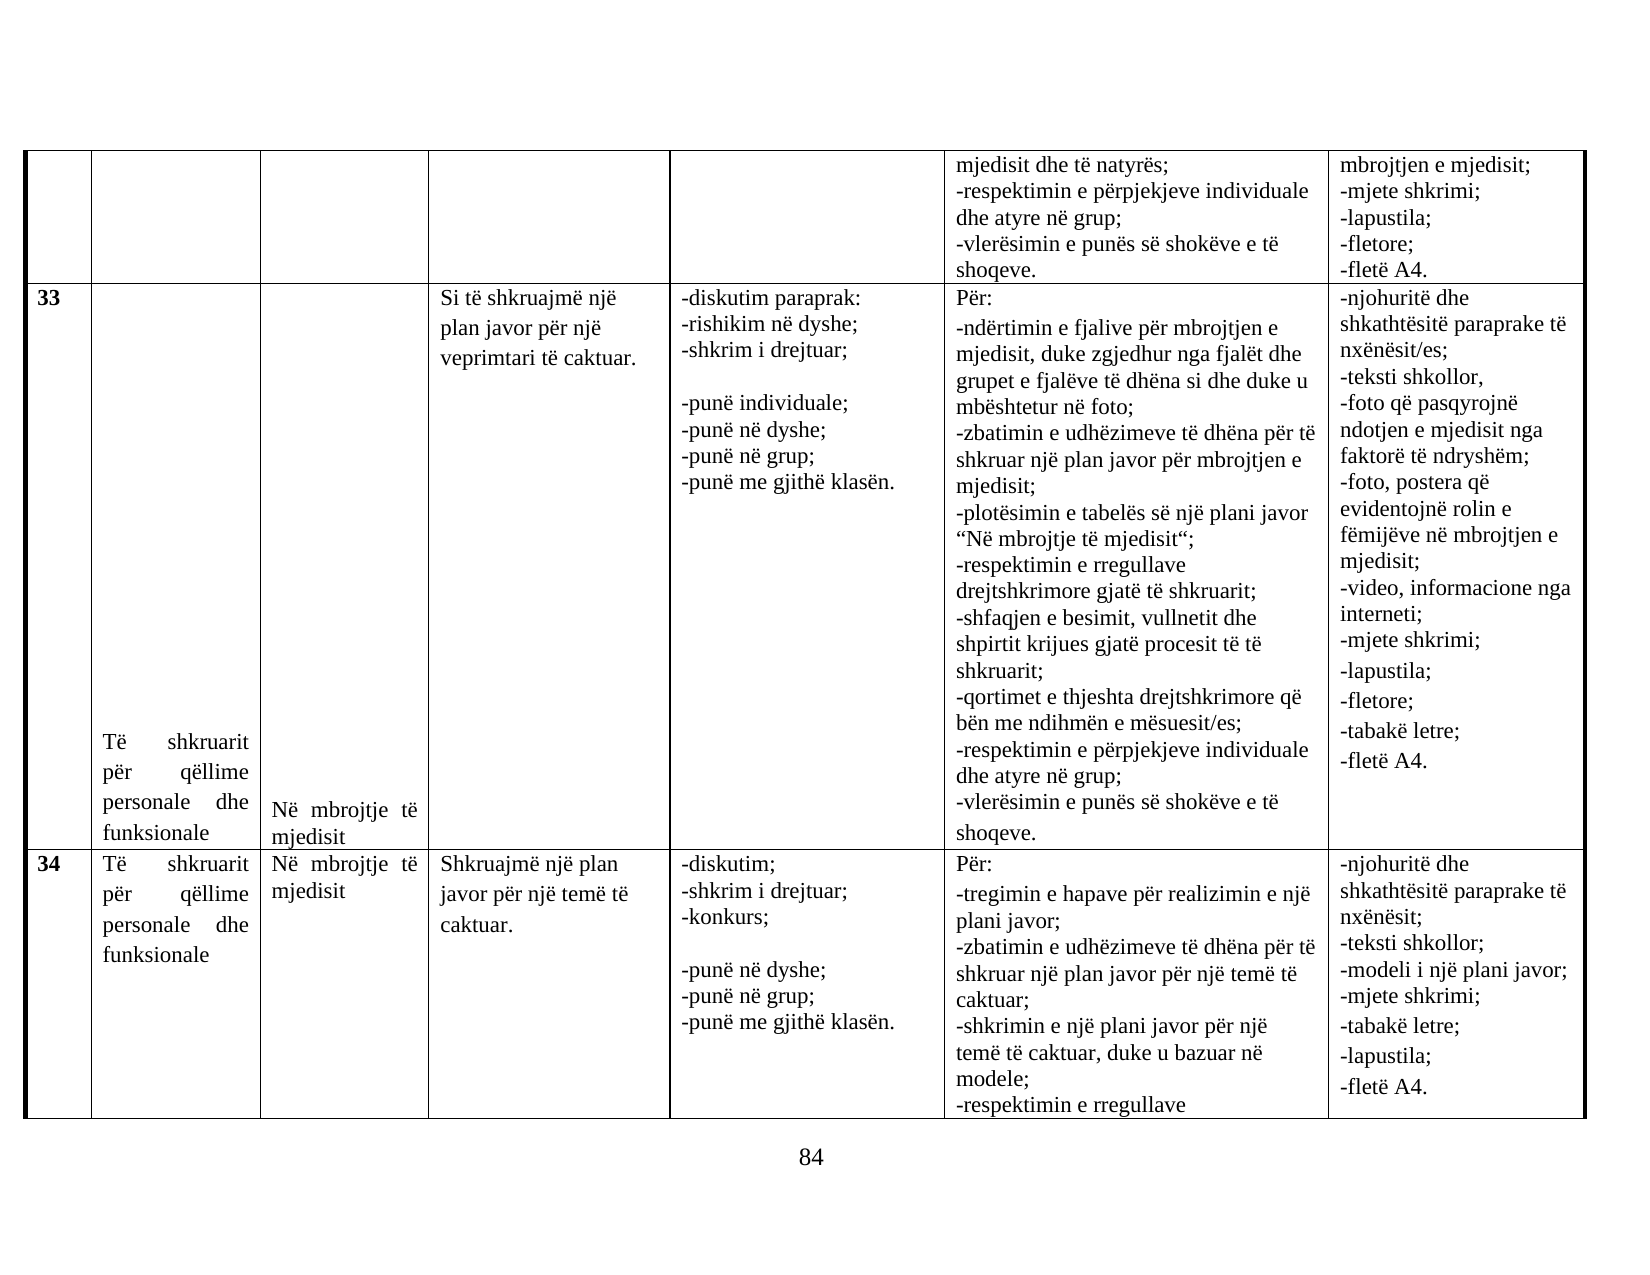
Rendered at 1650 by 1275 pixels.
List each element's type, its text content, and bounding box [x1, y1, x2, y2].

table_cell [92, 850, 260, 1118]
table_cell Për: -ndërtimin e fjalive për mbrojtjen e mjedisit, duke zgjedhur nga fjalët dhe grupet e fjalëve të dhëna si dhe duke u mbështetur në foto; -zbatimin e udhëzimeve të dhëna për të shkruar një plan javor për mbrojtjen e mjedisit; -plotësimin e tabelës së një plani javor “Në mbrojtje të mjedisit“; -respektimin e rregullave drejtshkrimore gjatë të shkruarit; -shfaqjen e besimit, vullnetit dhe shpirtit krijues gjatë procesit të të shkruarit; -qortimet e thjeshta drejtshkrimore që bën me ndihmën e mësuesit/es; -respektimin e përpjekjeve individuale dhe atyre në grup; -vlerësimin e punës së shokëve e të shoqeve. [945, 284, 1328, 849]
table_cell Në mbrojtje të mjedisit [261, 284, 428, 849]
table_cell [1329, 151, 1583, 283]
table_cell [429, 151, 669, 283]
table_cell -diskutim paraprak: -rishikim në dyshe; -shkrim i drejtuar; -punë individuale; -punë në dyshe; -punë në grup; -punë me gjithë klasën. [671, 284, 944, 849]
table_cell Të shkruarit për qëllime personale dhe funksionale [92, 284, 260, 849]
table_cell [945, 850, 1328, 1118]
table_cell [671, 850, 944, 1118]
table_cell 32 [28, 151, 91, 283]
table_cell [1329, 850, 1583, 1118]
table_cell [429, 850, 669, 1118]
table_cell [261, 850, 428, 1118]
table_cell 33 [28, 284, 91, 849]
table_cell 34 [28, 850, 91, 1118]
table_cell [671, 151, 944, 283]
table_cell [945, 151, 1328, 283]
table_cell -njohuritë dhe shkathtësitë paraprake të nxënësit/es; -teksti shkollor, -foto që pasqyrojnë ndotjen e mjedisit nga faktorë të ndryshëm; -foto, postera që evidentojnë rolin e fëmijëve në mbrojtjen e mjedisit; -video, informacione nga interneti; -mjete shkrimi; -lapustila; -fletore; -tabakë letre; -fletë A4. [1329, 284, 1583, 849]
table_cell Si të shkruajmë një plan javor për një veprimtari të caktuar. [429, 284, 669, 849]
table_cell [261, 151, 428, 283]
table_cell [92, 151, 260, 283]
